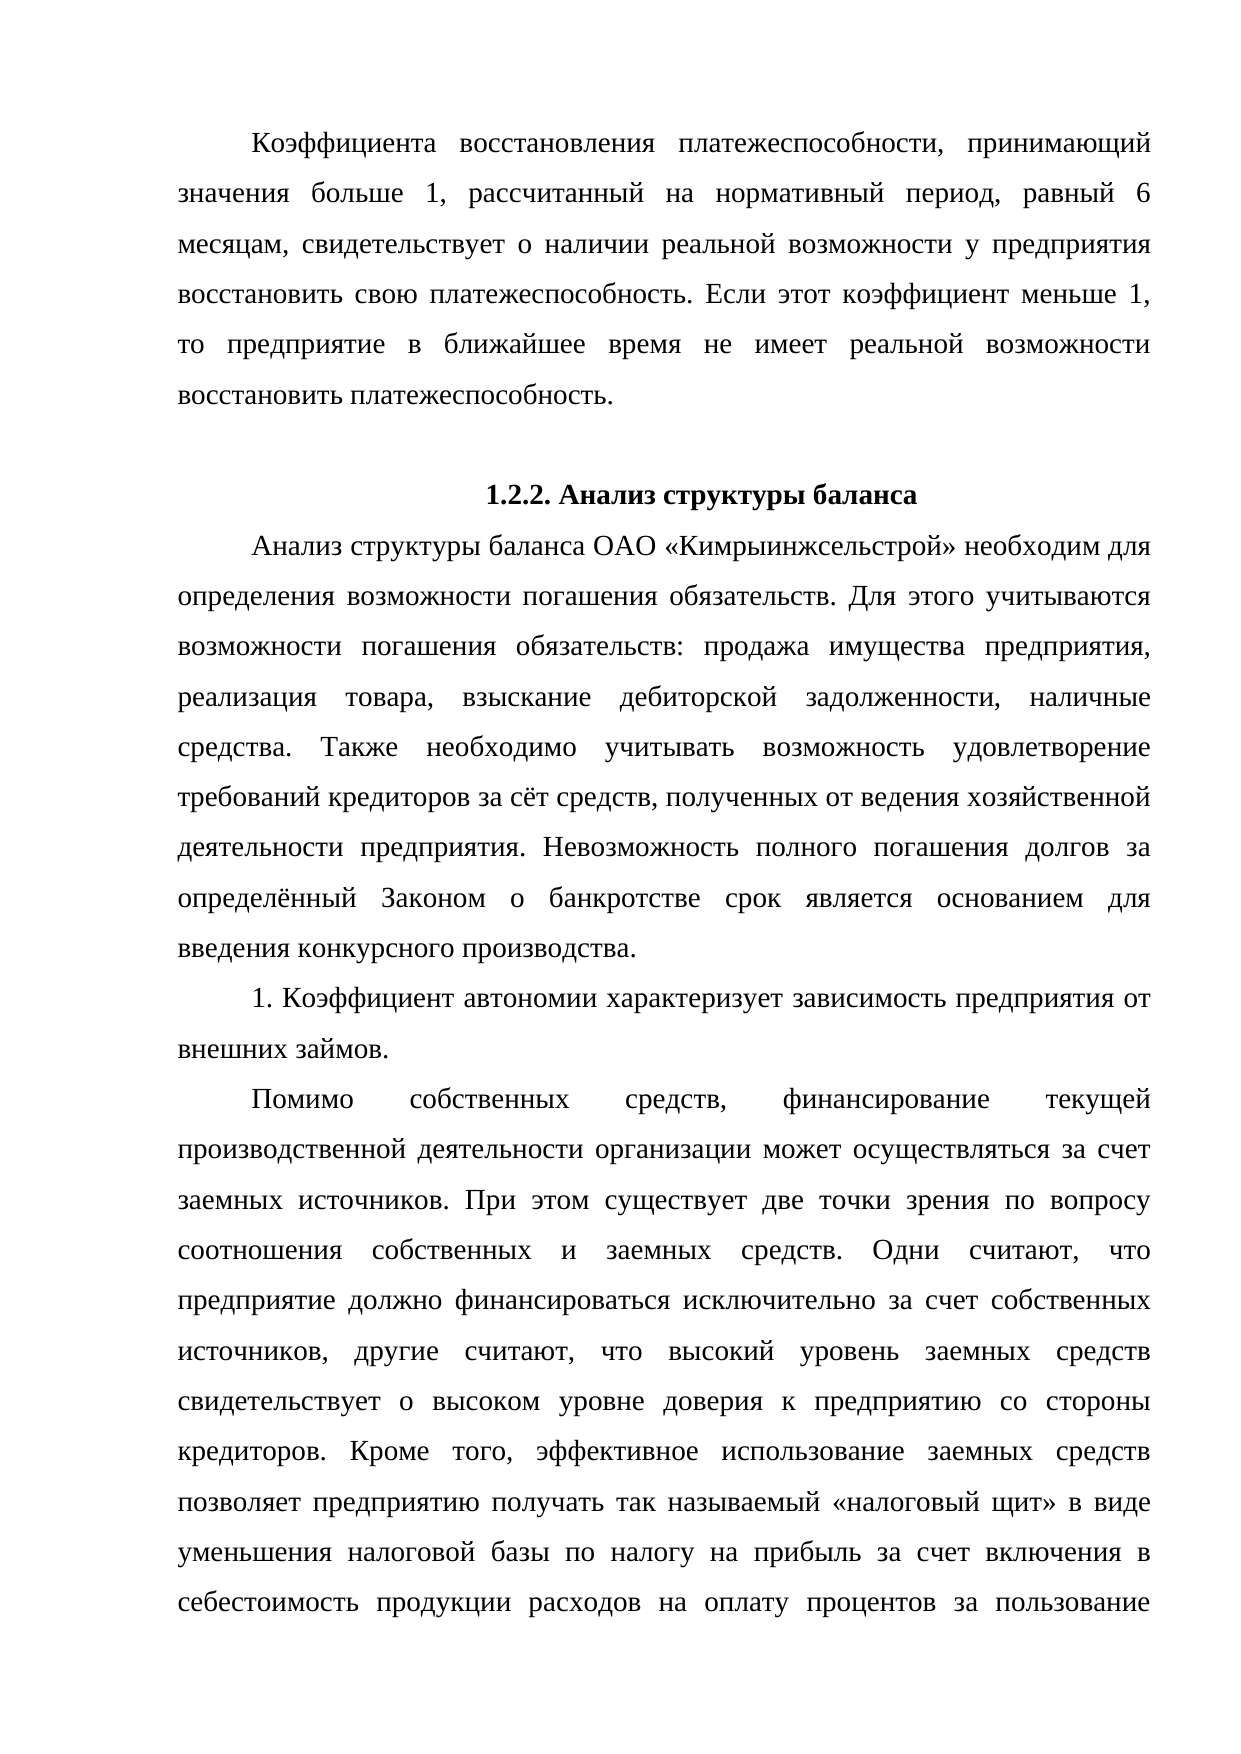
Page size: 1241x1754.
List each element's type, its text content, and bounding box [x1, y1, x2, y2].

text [177, 1081, 1152, 1618]
subtitle 1.2.2. Анализ структуры баланса [177, 477, 1152, 511]
text Коэффициента восстановления платежеспособности, принимающий значения больше 1, рассчитанный на нормативный период, равный 6 месяцам, свидетельствует о наличии реальной возможности у предприятия восстановить свою платежеспособность. Если этот коэффициент меньше 1, то предприятие в ближайшее время не имеет реальной возможности восстановить платежеспособность. [177, 125, 1152, 410]
text 1. Коэффициент автономии характеризует зависимость предприятия от внешних займов. [177, 981, 1152, 1064]
text Анализ структуры баланса ОАО «Кимрыинжсельстрой» необходим для определения возможности погашения обязательств. Для этого учитываются возможности погашения обязательств: продажа имущества предприятия, реализация товара, взыскание дебиторской задолженности, наличные средства. Также необходимо учитывать возможность удовлетворение требований кредиторов за сёт средств, полученных от ведения хозяйственной деятельности предприятия. Невозможность полного погашения долгов за определённый Законом о банкротстве срок является основанием для введения конкурсного производства. [177, 528, 1152, 964]
